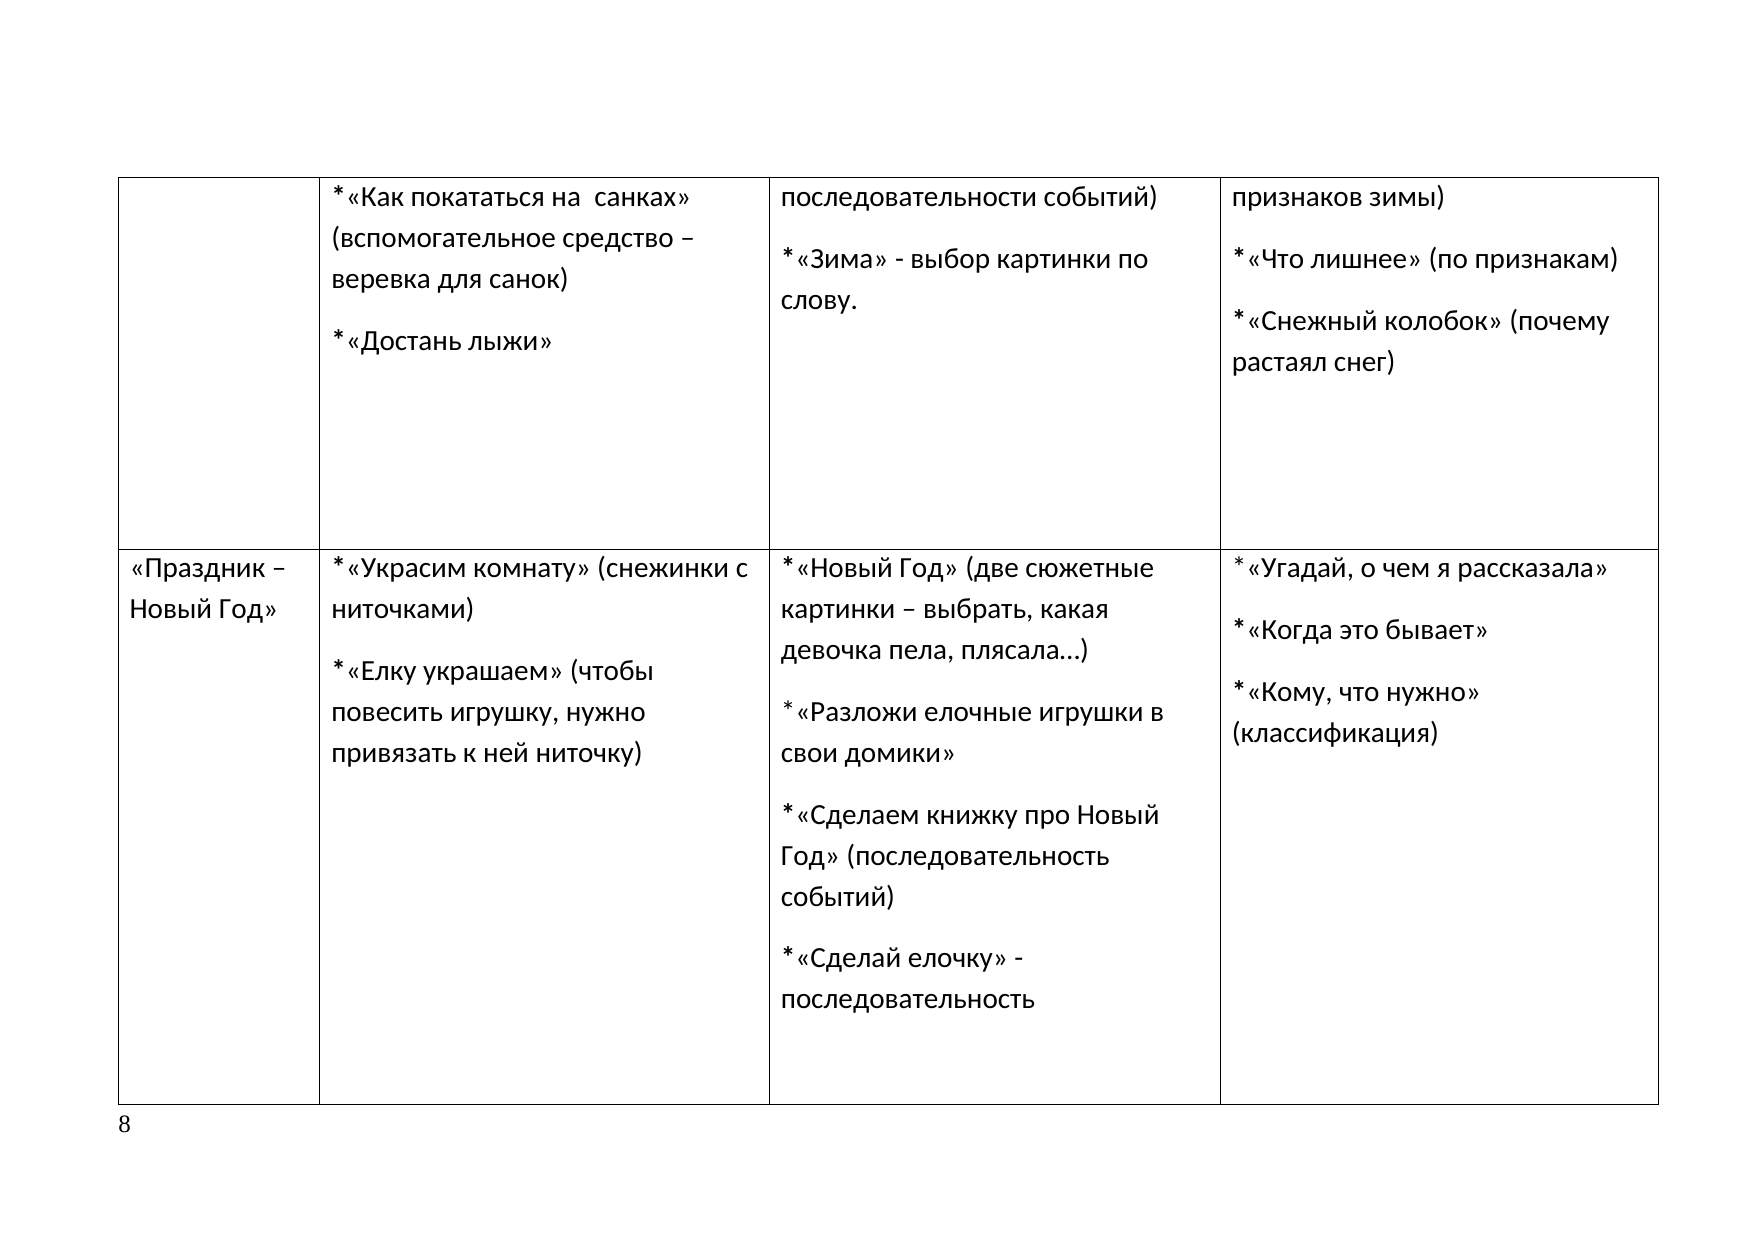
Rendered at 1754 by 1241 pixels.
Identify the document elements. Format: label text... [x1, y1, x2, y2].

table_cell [1221, 178, 1658, 548]
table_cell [320, 178, 769, 548]
table_cell *«Новый Год» (две сюжетные картинки – выбрать, какая девочка пела, плясала…) *«Разложи елочные игрушки в свои домики» *«Сделаем книжку про Новый Год» (последовательность событий) *«Сделай елочку» - последовательность [770, 550, 1220, 1104]
table_cell *«Украсим комнату» (снежинки с ниточками) *«Елку украшаем» (чтобы повесить игрушку, нужно привязать к ней ниточку) [320, 550, 769, 1104]
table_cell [770, 178, 1220, 548]
table_cell *«Угадай, о чем я рассказала» *«Когда это бывает» *«Кому, что нужно» (классификация) [1221, 550, 1658, 1104]
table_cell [119, 178, 319, 548]
table_cell «Праздник – Новый Год» [119, 550, 319, 1104]
